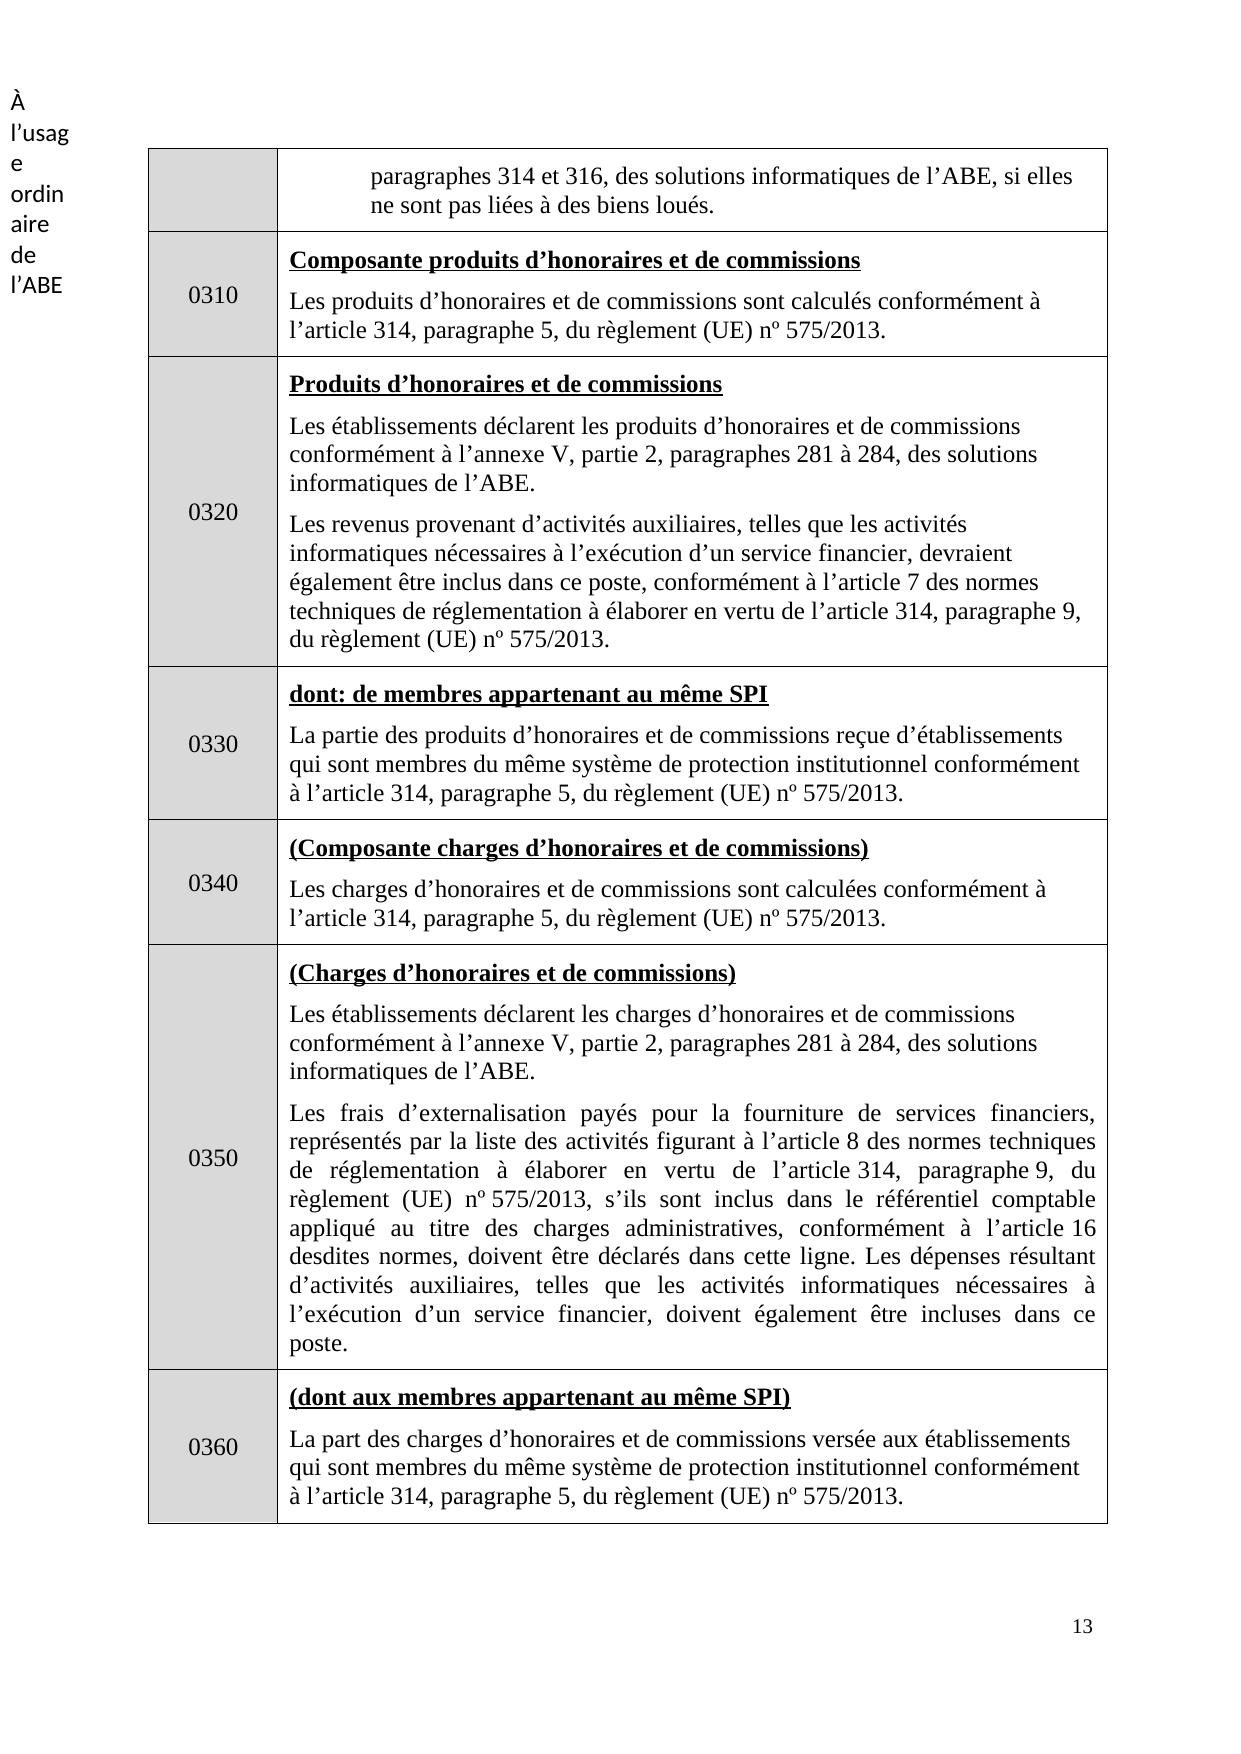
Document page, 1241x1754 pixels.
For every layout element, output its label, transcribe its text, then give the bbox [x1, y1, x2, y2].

table_cell 0340 [149, 820, 277, 944]
table_cell (Charges d’honoraires et de commissions) Les établissements déclarent les charges d’honoraires et de commissions conformément à l’annexe V, partie 2, paragraphes 281 à 284, des solutions informatiques de l’ABE. Les frais d’externalisation payés pour la fourniture de services financiers, représentés par la liste des activités figurant à l’article 8 des normes techniques de réglementation à élaborer en vertu de l’article 314, paragraphe 9, du règlement (UE) nº 575/2013, s’ils sont inclus dans le référentiel comptable appliqué au titre des charges administratives, conformément à l’article 16 desdites normes, doivent être déclarés dans cette ligne. Les dépenses résultant d’activités auxiliaires, telles que les activités informatiques nécessaires à l’exécution d’un service financier, doivent également être incluses dans ce poste. [278, 945, 1107, 1369]
table_cell 0360 [149, 1370, 277, 1522]
table_cell 0310 [149, 232, 277, 356]
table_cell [278, 149, 1107, 231]
table_cell 0300 [149, 149, 277, 231]
table_cell 0330 [149, 667, 277, 819]
table_cell Produits d’honoraires et de commissions Les établissements déclarent les produits d’honoraires et de commissions conformément à l’annexe V, partie 2, paragraphes 281 à 284, des solutions informatiques de l’ABE. Les revenus provenant d’activités auxiliaires, telles que les activités informatiques nécessaires à l’exécution d’un service financier, devraient également être inclus dans ce poste, conformément à l’article 7 des normes techniques de réglementation à élaborer en vertu de l’article 314, paragraphe 9, du règlement (UE) nº 575/2013. [278, 357, 1107, 666]
table_cell dont: de membres appartenant au même SPI La partie des produits d’honoraires et de commissions reçue d’établissements qui sont membres du même système de protection institutionnel conformément à l’article 314, paragraphe 5, du règlement (UE) nº 575/2013. [278, 667, 1107, 819]
table_cell Composante produits d’honoraires et de commissions Les produits d’honoraires et de commissions sont calculés conformément à l’article 314, paragraphe 5, du règlement (UE) nº 575/2013. [278, 232, 1107, 356]
table_cell 0320 [149, 357, 277, 666]
table_cell (Composante charges d’honoraires et de commissions) Les charges d’honoraires et de commissions sont calculées conformément à l’article 314, paragraphe 5, du règlement (UE) nº 575/2013. [278, 820, 1107, 944]
table_cell 0350 [149, 945, 277, 1369]
table_cell (dont aux membres appartenant au même SPI) La part des charges d’honoraires et de commissions versée aux établissements qui sont membres du même système de protection institutionnel conformément à l’article 314, paragraphe 5, du règlement (UE) nº 575/2013. [278, 1370, 1107, 1522]
